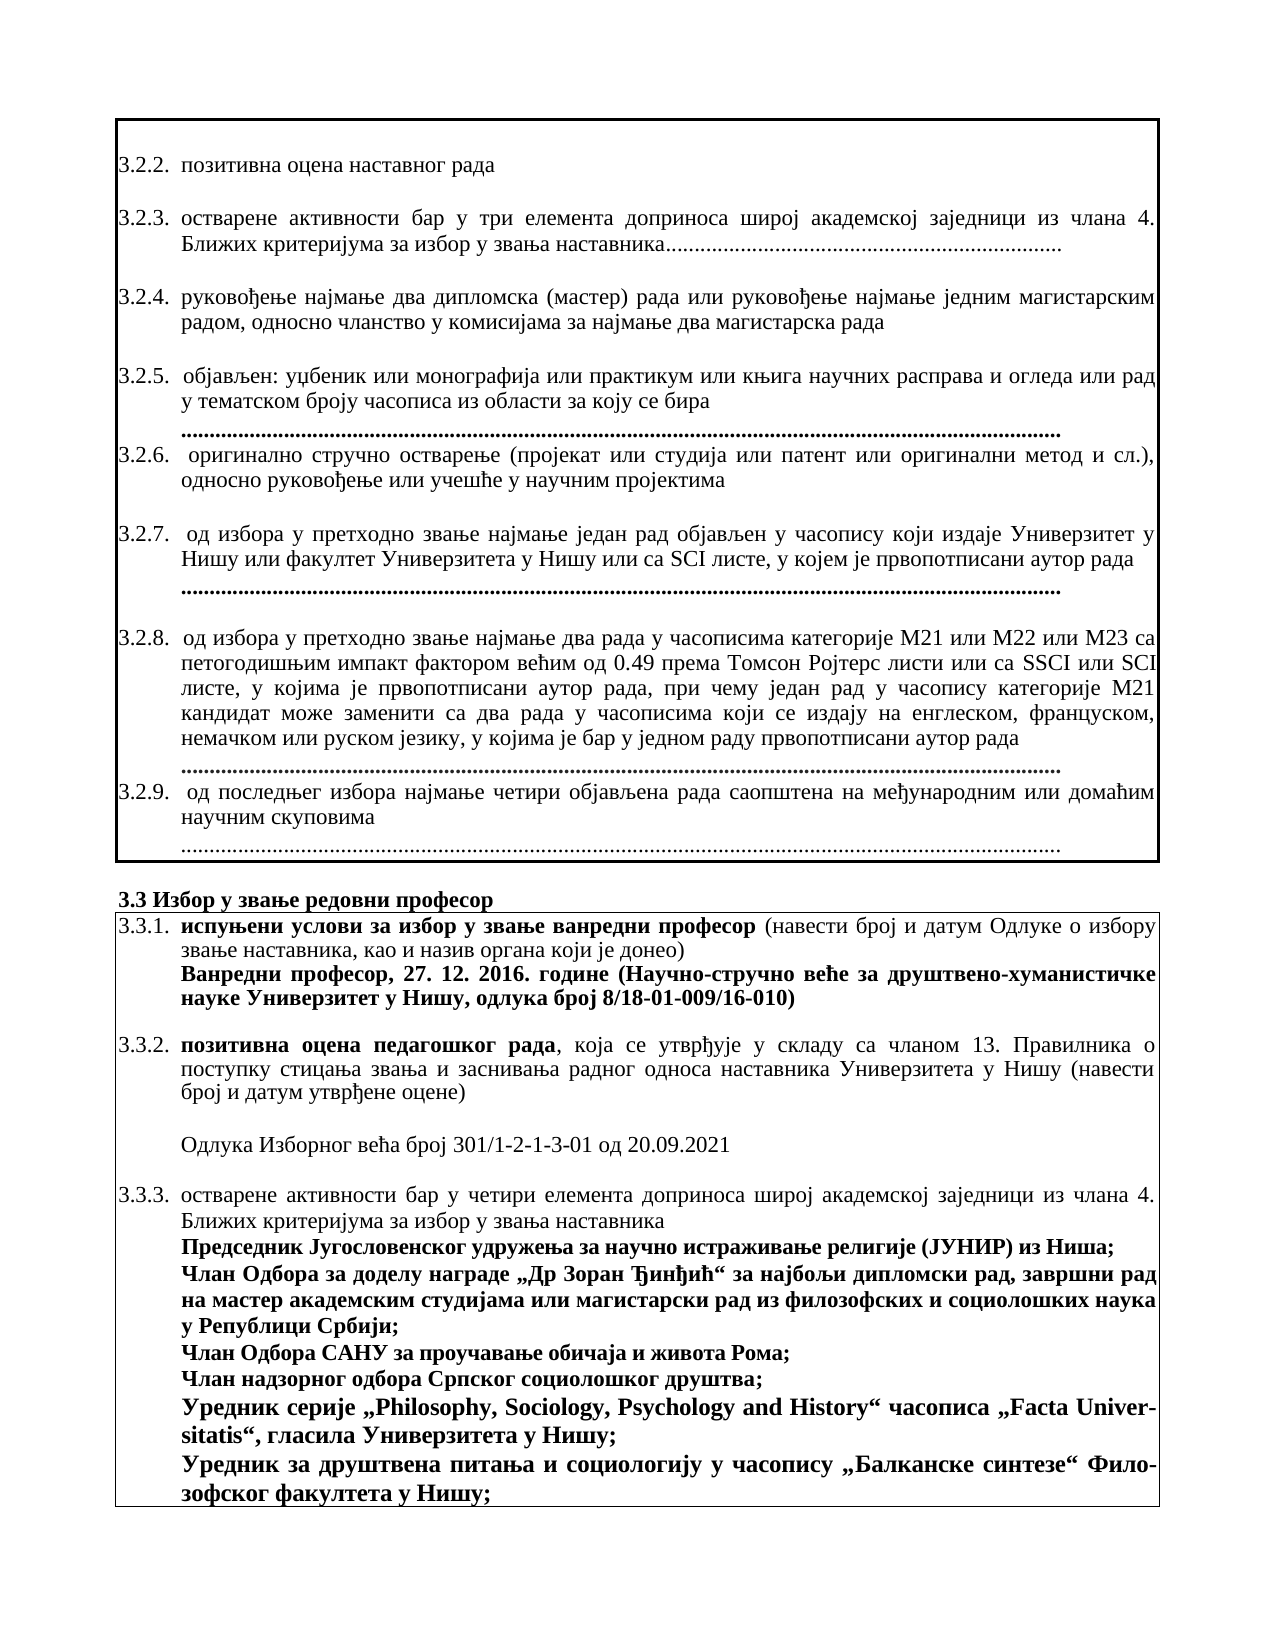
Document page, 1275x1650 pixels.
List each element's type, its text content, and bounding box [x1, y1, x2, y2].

text 3.3.3. остварене активности бар у четири елемента доприноса широј академској заједници из члана 4. Ближих критеријума за избор у звања наставника [118, 1181, 1157, 1233]
text Члан Одбора САНУ за проучавање обичаја и живота Рома; [118, 1339, 1157, 1365]
text 3.2.8. од избора у претходно звање најмање два рада у часописима категорије М21 или М22 или М23 са петогодишњим импакт фактором већим од 0.49 према Томсон Ројтерс листи или са SSCI или SCI листе, у којима је првопотписани аутор рада, при чему један рад у часопису категорије М21 кандидат може заменити са два рада у часописима који се издају на енглеском, француском, немачком или руском језику, у којима је бар у једном раду првопотписани аутор рада [118, 625, 1157, 751]
text 3.3.2. позитивна оцена педагошког рада, која се утврђује у складу са чланом 13. Правилника о поступку стицања звања и заснивања радног односа наставника Универзитета у Нишу (навести број и датум утврђене оцене) [118, 1033, 1157, 1105]
text 3.2.5. објављен: уџбеник или монографија или практикум или књига научних расправа и огледа или рад у тематском броју часописа из области за коју се бира [118, 363, 1157, 414]
text 3.2.9. од последњег избора најмање четири објављена рада саопштена на међународним или домаћим научним скуповима [118, 779, 1157, 829]
text Председник Југословенског удружења за научно истраживање религије (ЈУНИР) из Ниша; [118, 1233, 1157, 1260]
text 3.2.3. остварене активности бар у три елемента доприноса широј академској заједници из члана 4. Ближих критеријума за избор у звања наставника [118, 206, 1157, 256]
text 3.2.7. од избора у претходно звање најмање један рад објављен у часопису који издаје Универзитет у Нишу или факултет Универзитета у Нишу или са SCI листе, у којем је првопотписани аутор рада [118, 521, 1157, 571]
text Члан надзорног одбора Српског социолошког друштва; [118, 1365, 1157, 1392]
text 3.2.4. руковођење најмање два дипломска (мастер) рада или руковођење најмање једним магистарским радом, односно чланство у комисијама за најмање два магистарска рада [118, 285, 1157, 335]
text Члан Одбора за доделу награде „Др Зоран Ђинђић“ за најбољи дипломски рад, завршни рад на мастер академским студијама или магистарски рад из филозофских и социолошких наука у Републици Србији; [118, 1260, 1157, 1339]
text 3.2.6. оригинално стручно остварење (пројекат или студија или патент или оригинални метод и сл.), односно руковођење или учешће у научним пројектима [118, 442, 1157, 492]
text Уредник за друштвена питања и социологију у часопису „Балканске синтезе“ Фило-зофског факултета у Нишу; [118, 1449, 1157, 1506]
text Уредник серије „Philosophy, Sociology, Psychology and History“ часописа „Facta Univer-sitatis“, гласила Универзитета у Нишу; [118, 1392, 1157, 1449]
text 3.2.2. позитивна оцена наставног рада [118, 152, 1157, 177]
text 3.3 Избор у звање редовни професор [118, 888, 1157, 912]
text Одлука Изборног већа број 301/1-2-1-3-01 од 20.09.2021 [118, 1133, 1157, 1157]
text Ванредни професор, 27. 12. 2016. године (Научно-стручно веће за друштвено-хуманистичке науке Универзитет у Нишу, одлука број 8/18-01-009/16-010) [118, 962, 1157, 1010]
text 3.3.1. испуњени услови за избор у звање ванредни професор (навести број и датум Одлуке о избору звање наставника, као и назив органа који је донео) [116, 913, 1159, 962]
